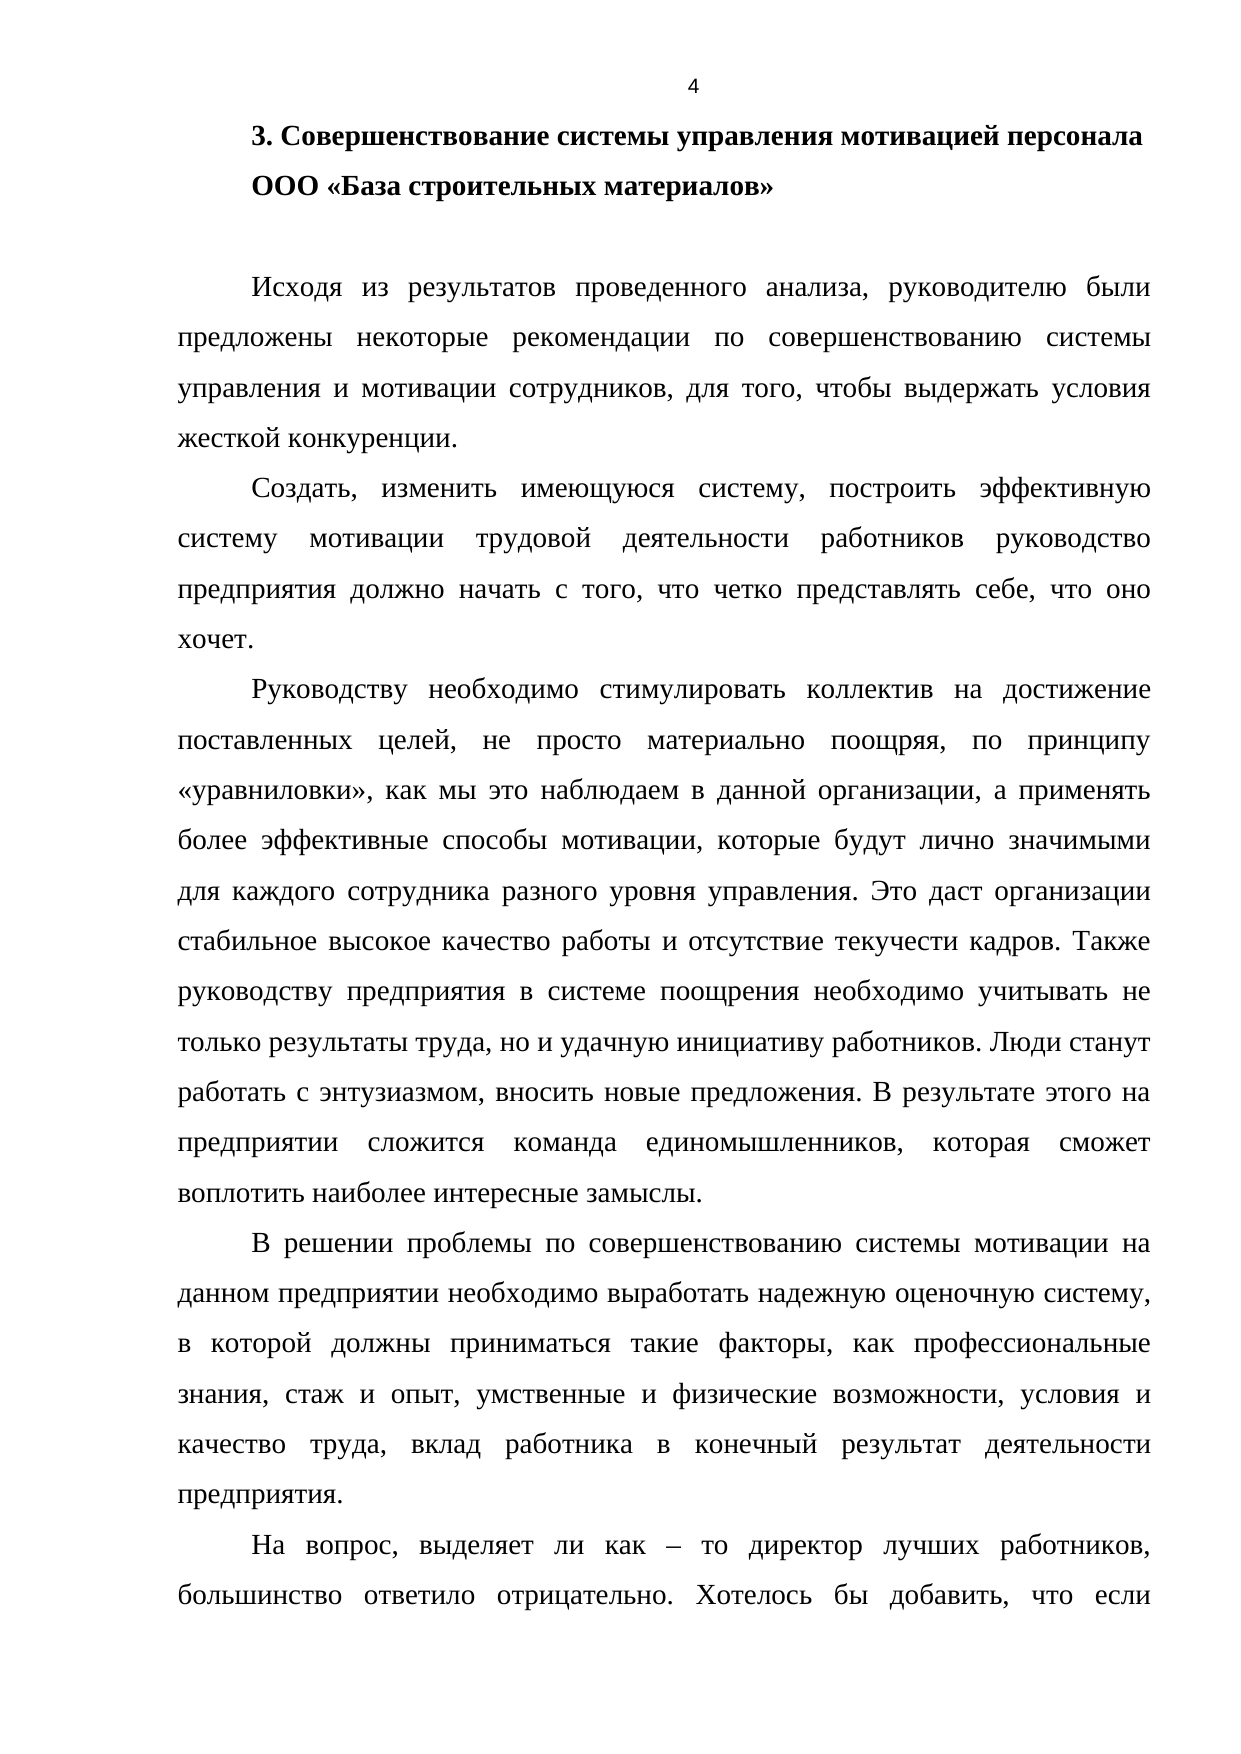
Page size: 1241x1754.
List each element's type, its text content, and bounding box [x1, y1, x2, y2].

text В решении проблемы по совершенствованию системы мотивации на данном предприятии необходимо выработать надежную оценочную систему, в которой должны приниматься такие факторы, как профессиональные знания, стаж и опыт, умственные и физические возможности, условия и качество труда, вклад работника в конечный результат деятельности предприятия. [177, 1225, 1152, 1510]
text Руководству необходимо стимулировать коллектив на достижение поставленных целей, не просто материально поощряя, по принципу «уравниловки», как мы это наблюдаем в данной организации, а применять более эффективные способы мотивации, которые будут лично значимыми для каждого сотрудника разного уровня управления. Это даст организации стабильное высокое качество работы и отсутствие текучести кадров. Также руководству предприятия в системе поощрения необходимо учитывать не только результаты труда, но и удачную инициативу работников. Люди станут работать с энтузиазмом, вносить новые предложения. В результате этого на предприятии сложится команда единомышленников, которая сможет воплотить наиболее интересные замыслы. [177, 672, 1152, 1208]
text 3. Совершенствование системы управления мотивацией персонала [177, 118, 1152, 152]
text ООО «База строительных материалов» [177, 168, 1152, 202]
text Создать, изменить имеющуюся систему, построить эффективную систему мотивации трудовой деятельности работников руководство предприятия должно начать с того, что четко представлять себе, что оно хочет. [177, 470, 1152, 655]
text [177, 1527, 1152, 1611]
text Исходя из результатов проведенного анализа, руководителю были предложены некоторые рекомендации по совершенствованию системы управления и мотивации сотрудников, для того, чтобы выдержать условия жесткой конкуренции. [177, 269, 1152, 453]
